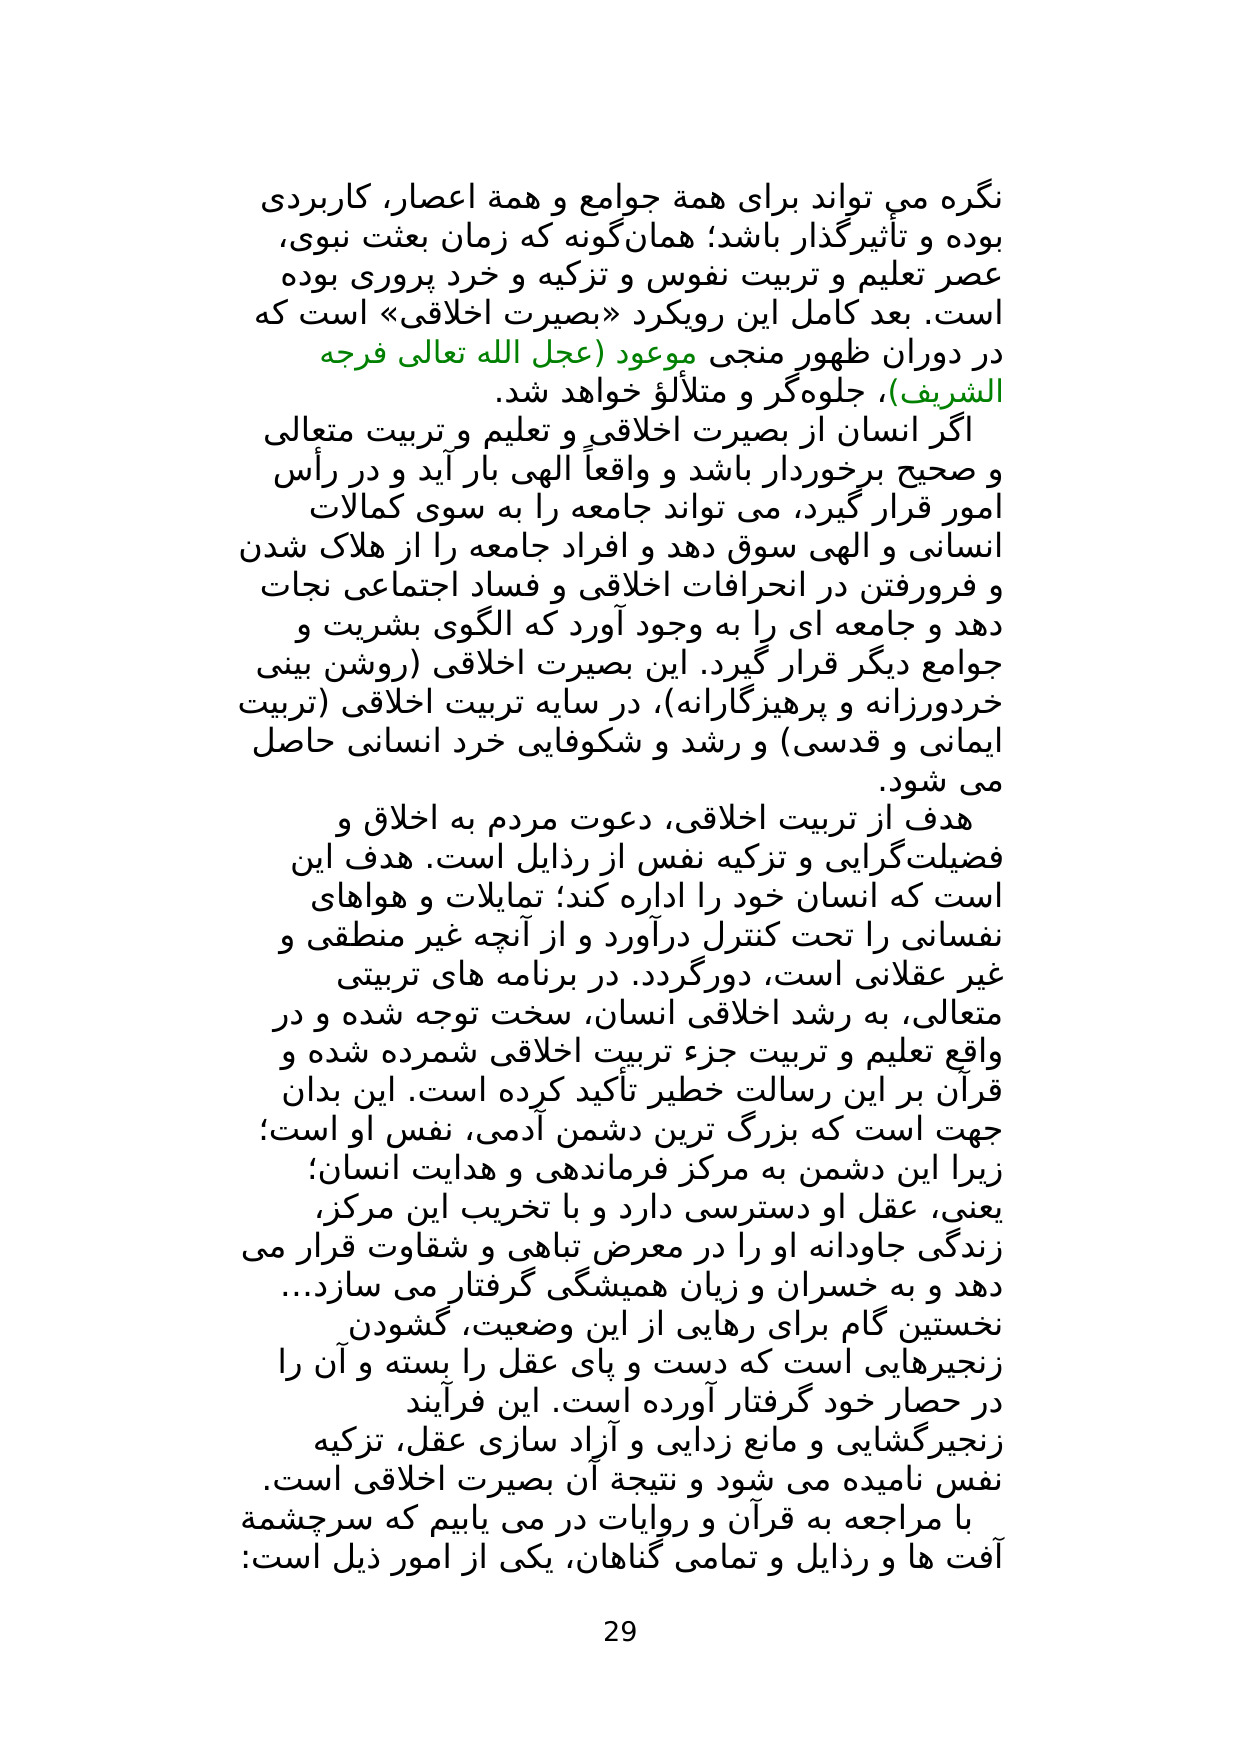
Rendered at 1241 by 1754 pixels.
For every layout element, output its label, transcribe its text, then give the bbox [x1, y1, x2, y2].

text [236, 1498, 1004, 1576]
text اگر انسان از بصیرت اخلاقی و تعلیم و تربیت متعالی و صحیح برخوردار باشد و واقعاً الهی بار آید و در رأس امور قرار گیرد، می تواند جامعه را به سوی کمالات انسانی و الهی سوق دهد و افراد جامعه را از هلاک شدن و فرو‌رفتن در انحرافات اخلاقی و فساد اجتماعی نجات دهد و جامعه ای را به وجود آورد که الگوی بشریت و جوامع دیگر قرار گیرد. این بصیرت اخلاقی (روشن بینی خردورزانه و پرهیزگارانه)، در سایه تربیت اخلاقی (تربیت ایمانی و قدسی) و رشد و شکوفایی خرد انسانی حاصل می شود. [236, 410, 1004, 799]
text هدف از تربیت اخلاقی، دعوت مردم به اخلاق و فضیلت‌گرایی و تزکیه نفس از رذایل است. هدف این است که انسان خود را اداره کند؛ تمایلات و هواهای نفسانی را تحت کنترل درآورد و از آنچه غیر منطقی و غیر عقلانی است، دور‌گردد. در برنامه های تربیتی متعالی، به رشد اخلاقی انسان، سخت توجه شده و در واقع تعلیم و تربیت جزء تربیت اخلاقی شمرده شده و قرآن بر این رسالت خطیر تأکید کرده است. این بدان جهت است که بزرگ ترین دشمن آدمی، نفس او است؛ زیرا این دشمن به مرکز فرماندهی و هدایت انسان؛ یعنی، عقل او دسترسی دارد و با تخریب این مرکز، زندگی جاودانه او را در معرض تباهی و شقاوت قرار می دهد و به خسران و زیان همیشگی گرفتار می سازد… نخستین گام برای رهایی از این وضعیت، گشودن زنجیرهایی است که دست و پای عقل را بسته و آن را در حصار خود گرفتار آورده است. این فرآیند زنجیر‌گشایی و مانع زدایی و آزاد سازی عقل، تزکیه نفس نامیده می شود و نتیجة آن بصیرت اخلاقی است. [236, 799, 1004, 1498]
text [236, 177, 1004, 410]
